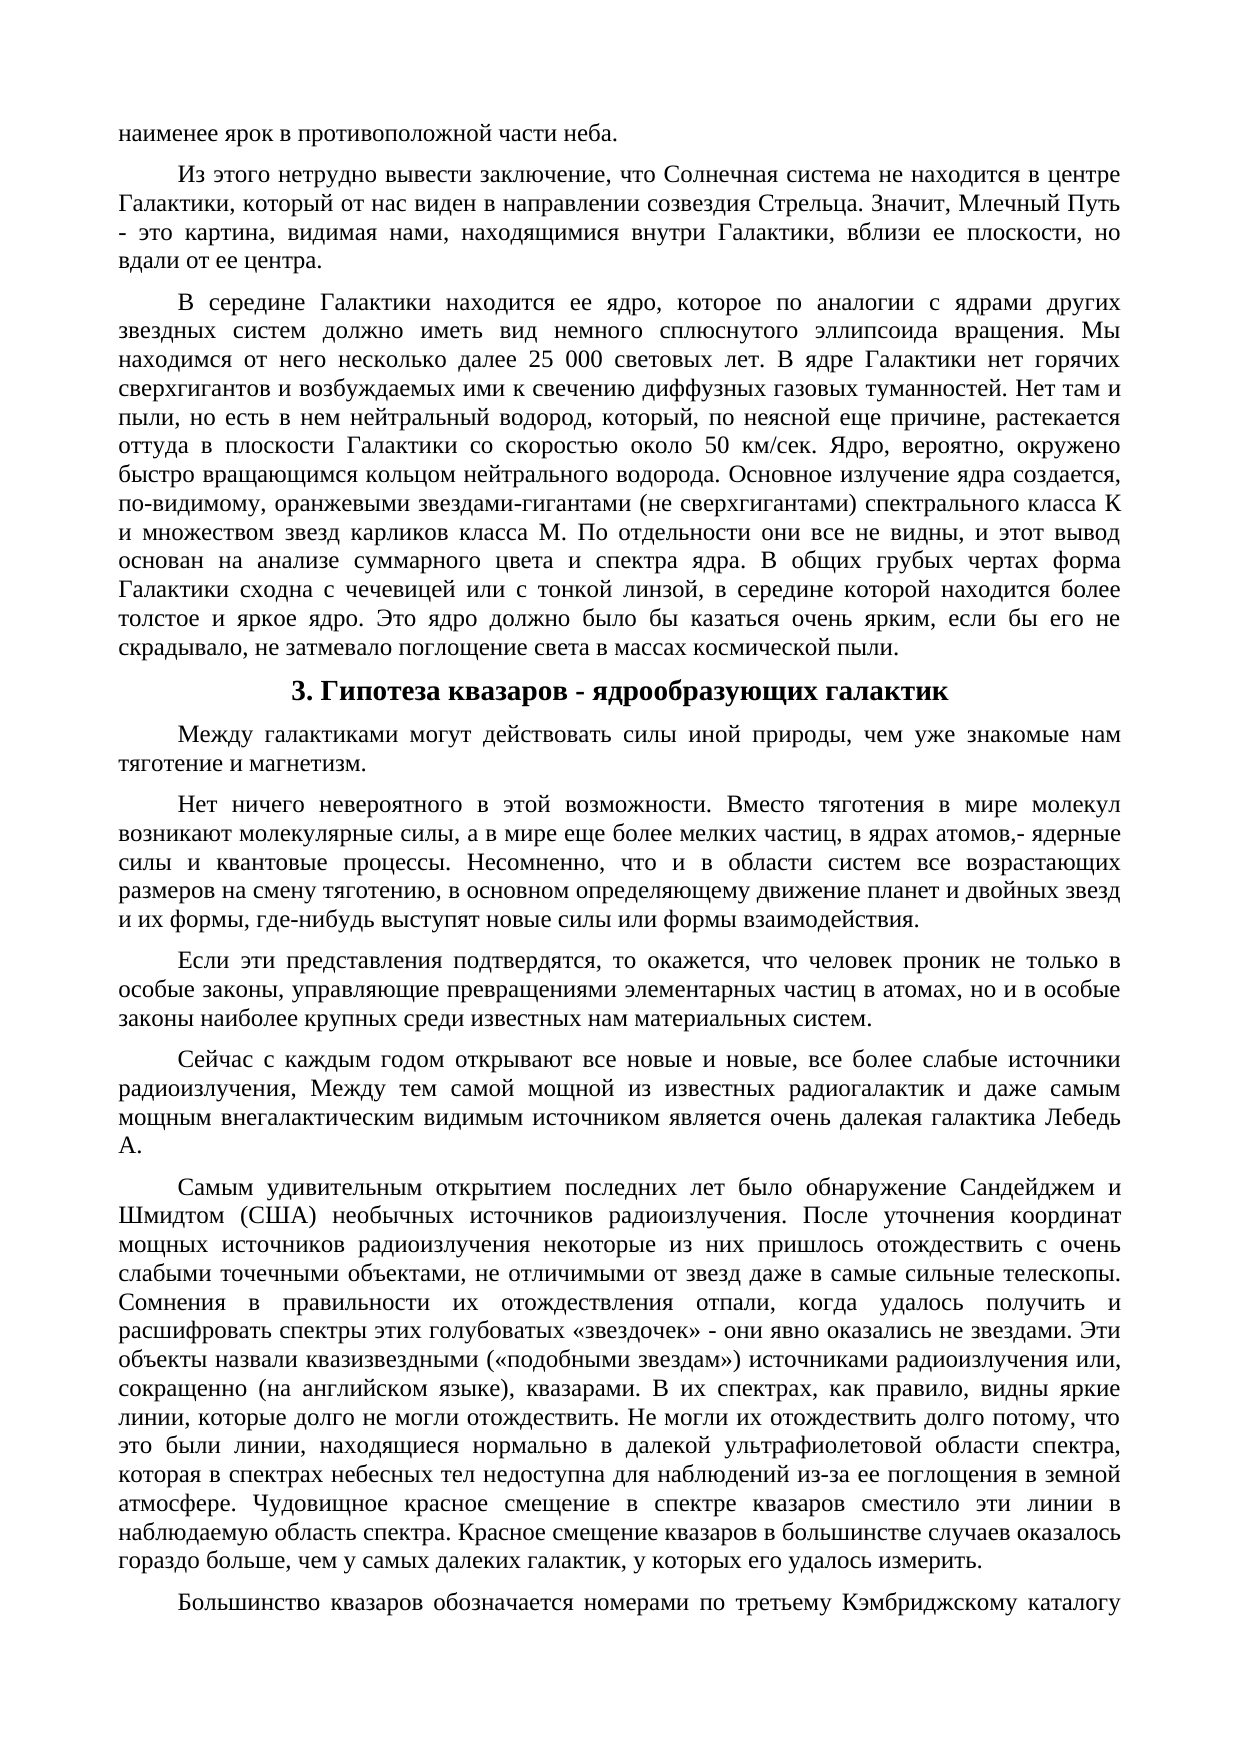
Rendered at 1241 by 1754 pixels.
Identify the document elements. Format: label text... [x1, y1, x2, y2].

text Между галактиками могут действовать силы иной природы, чем уже знакомые нам тяготение и магнетизм. [118, 719, 1122, 777]
text Самым удивительным открытием последних лет было обнаружение Сандейджем и Шмидтом (США) необычных источников радиоизлучения. После уточнения координат мощных источников радиоизлучения некоторые из них пришлось отождествить с очень слабыми точечными объектами, не отличимыми от звезд даже в самые сильные телескопы. Сомнения в правильности их отождествления отпали, когда удалось получить и расшифровать спектры этих голубоватых «звездочек» - они явно оказались не звездами. Эти объекты назвали квазизвездными («подобными звездам») источниками радиоизлучения или, сокращенно (на английском языке), квазарами. В их спектрах, как правило, видны яркие линии, которые долго не могли отождествить. Не могли их отождествить долго потому, что это были линии, находящиеся нормально в далекой ультрафиолетовой области спектра, которая в спектрах небесных тел недоступна для наблюдений из-за ее поглощения в земной атмосфере. Чудовищное красное смещение в спектре квазаров сместило эти линии в наблюдаемую область спектра. Красное смещение квазаров в большинстве случаев оказалось гораздо больше, чем у самых далеких галактик, у которых его удалось измерить. [118, 1172, 1122, 1574]
text 3. Гипотеза квазаров - ядрообразующих галактик [118, 673, 1122, 707]
text Сейчас с каждым годом открывают все новые и новые, все более слабые источники радиоизлучения, Между тем самой мощной из известных радиогалактик и даже самым мощным внегалактическим видимым источником является очень далекая галактика Лебедь А. [118, 1044, 1122, 1159]
text В середине Галактики находится ее ядро, которое по аналогии с ядрами других звездных систем должно иметь вид немного сплюснутого эллипсоида вращения. Мы находимся от него несколько далее 25 000 световых лет. В ядре Галактики нет горячих сверхгигантов и возбуждаемых ими к свечению диффузных газовых туманностей. Нет там и пыли, но есть в нем нейтральный водород, который, по неясной еще причине, растекается оттуда в плоскости Галактики со скоростью около 50 км/сек. Ядро, вероятно, окружено быстро вращающимся кольцом нейтрального водорода. Основное излучение ядра создается, по-видимому, оранжевыми звездами-гигантами (не сверхгигантами) спектрального класса К и множеством звезд карликов класса М. По отдельности они все не видны, и этот вывод основан на анализе суммарного цвета и спектра ядра. В общих грубых чертах форма Галактики сходна с чечевицей или с тонкой линзой, в середине которой находится более толстое и яркое ядро. Это ядро должно было бы казаться очень ярким, если бы его не скрадывало, не затмевало поглощение света в массах космической пыли. [118, 287, 1122, 661]
text Нет ничего невероятного в этой возможности. Вместо тяготения в мире молекул возникают молекулярные силы, а в мире еще более мелких частиц, в ядрах атомов,- ядерные силы и квантовые процессы. Несомненно, что и в области систем все возрастающих размеров на смену тяготению, в основном определяющему движение планет и двойных звезд и их формы, где-нибудь выступят новые силы или формы взаимодействия. [118, 789, 1122, 933]
text Если эти представления подтвердятся, то окажется, что человек проник не только в особые законы, управляющие превращениями элементарных частиц в атомах, но и в особые законы наиболее крупных среди известных нам материальных систем. [118, 945, 1122, 1032]
text Из этого нетрудно вывести заключение, что Солнечная система не находится в центре Галактики, который от нас виден в направлении созвездия Стрельца. Значит, Млечный Путь - это картина, видимая нами, находящимися внутри Галактики, вблизи ее плоскости, но вдали от ее центра. [118, 159, 1122, 274]
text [118, 118, 1122, 147]
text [118, 1587, 1122, 1615]
